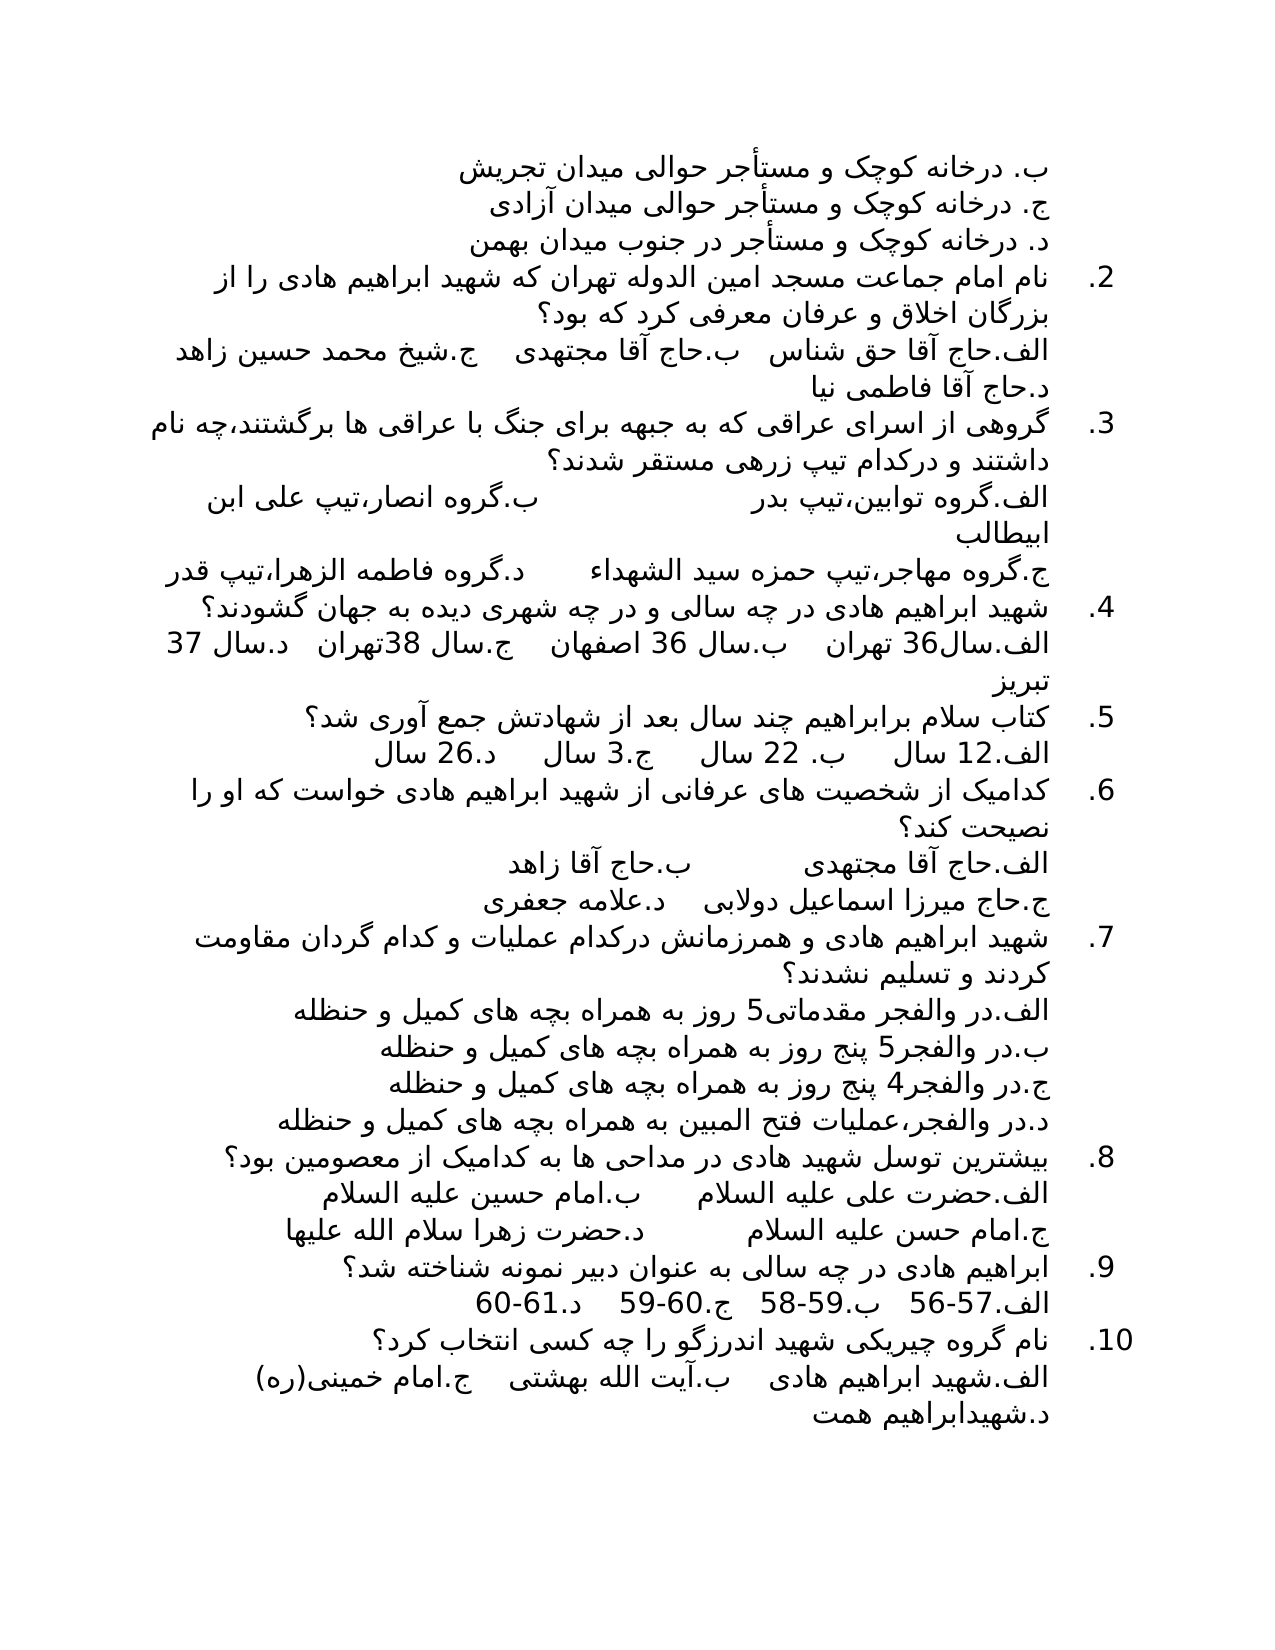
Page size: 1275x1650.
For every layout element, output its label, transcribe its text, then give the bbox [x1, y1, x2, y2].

list الف.12 سال ب. 22 سال ج.3 سال د.26 سال [150, 737, 1050, 771]
list بیشترین توسل شهید هادی در مداحی ها به کدامیک از معصومین بود؟ [150, 1140, 1087, 1174]
list الف.شهید ابراهیم هادی ب.آیت الله بهشتی ج.امام خمینی(ره) د.شهیدابراهیم همت [150, 1360, 1050, 1431]
list نام امام جماعت مسجد امین الدوله تهران که شهید ابراهیم هادی را از بزرگان اخلاق و عرفان معرفی کرد که بود؟ [150, 260, 1087, 331]
list ج.گروه مهاجر،تیپ حمزه سید الشهداء د.گروه فاطمه الزهرا،تیپ قدر [150, 553, 1050, 587]
list ابراهیم هادی در چه سالی به عنوان دبیر نمونه شناخته شد؟ [150, 1250, 1087, 1284]
list الف.57-56 ب.59-58 ج.60-59 د.61-60 [150, 1287, 1050, 1321]
list الف.حضرت علی علیه السلام ب.امام حسین علیه السلام [150, 1177, 1050, 1211]
list ب. درخانه کوچک و مستأجر حوالی میدان تجریش [150, 150, 1050, 184]
list د. درخانه کوچک و مستأجر در جنوب میدان بهمن [150, 223, 1050, 257]
list کتاب سلام برابراهیم چند سال بعد از شهادتش جمع آوری شد؟ [150, 700, 1087, 734]
list شهید ابراهیم هادی و همرزمانش درکدام عملیات و کدام گردان مقاومت کردند و تسلیم نشدند؟ [150, 920, 1087, 991]
list شهید ابراهیم هادی در چه سالی و در چه شهری دیده به جهان گشودند؟ [150, 590, 1087, 624]
list ج. درخانه کوچک و مستأجر حوالی میدان آزادی [150, 187, 1050, 221]
list الف.در والفجر مقدماتی5 روز به همراه بچه های کمیل و حنظله [150, 993, 1050, 1027]
list نام گروه چیریکی شهید اندرزگو را چه کسی انتخاب کرد؟ [150, 1323, 1087, 1357]
list د.در والفجر،عملیات فتح المبین به همراه بچه های کمیل و حنظله [150, 1103, 1050, 1137]
list ب.در والفجر5 پنج روز به همراه بچه های کمیل و حنظله [150, 1030, 1050, 1064]
list گروهی از اسرای عراقی که به جبهه برای جنگ با عراقی ها برگشتند،چه نام داشتند و درکدام تیپ زرهی مستقر شدند؟ [150, 407, 1087, 477]
list ج.در والفجر4 پنج روز به همراه بچه های کمیل و حنظله [150, 1067, 1050, 1101]
list الف.سال36 تهران ب.سال 36 اصفهان ج.سال 38تهران د.سال 37 تبریز [150, 627, 1050, 697]
list الف.حاج آقا مجتهدی ب.حاج آقا زاهد [150, 847, 1050, 881]
list ج.حاج میرزا اسماعیل دولابی د.علامه جعفری [150, 883, 1050, 917]
list کدامیک از شخصیت های عرفانی از شهید ابراهیم هادی خواست که او را نصیحت کند؟ [150, 773, 1087, 844]
list الف.حاج آقا حق شناس ب.حاج آقا مجتهدی ج.شیخ محمد حسین زاهد د.حاج آقا فاطمی نیا [150, 333, 1050, 404]
list ج.امام حسن علیه السلام د.حضرت زهرا سلام الله علیها [150, 1213, 1050, 1247]
list الف.گروه توابین،تیپ بدر ب.گروه انصار،تیپ علی ابن ابیطالب [150, 480, 1050, 551]
